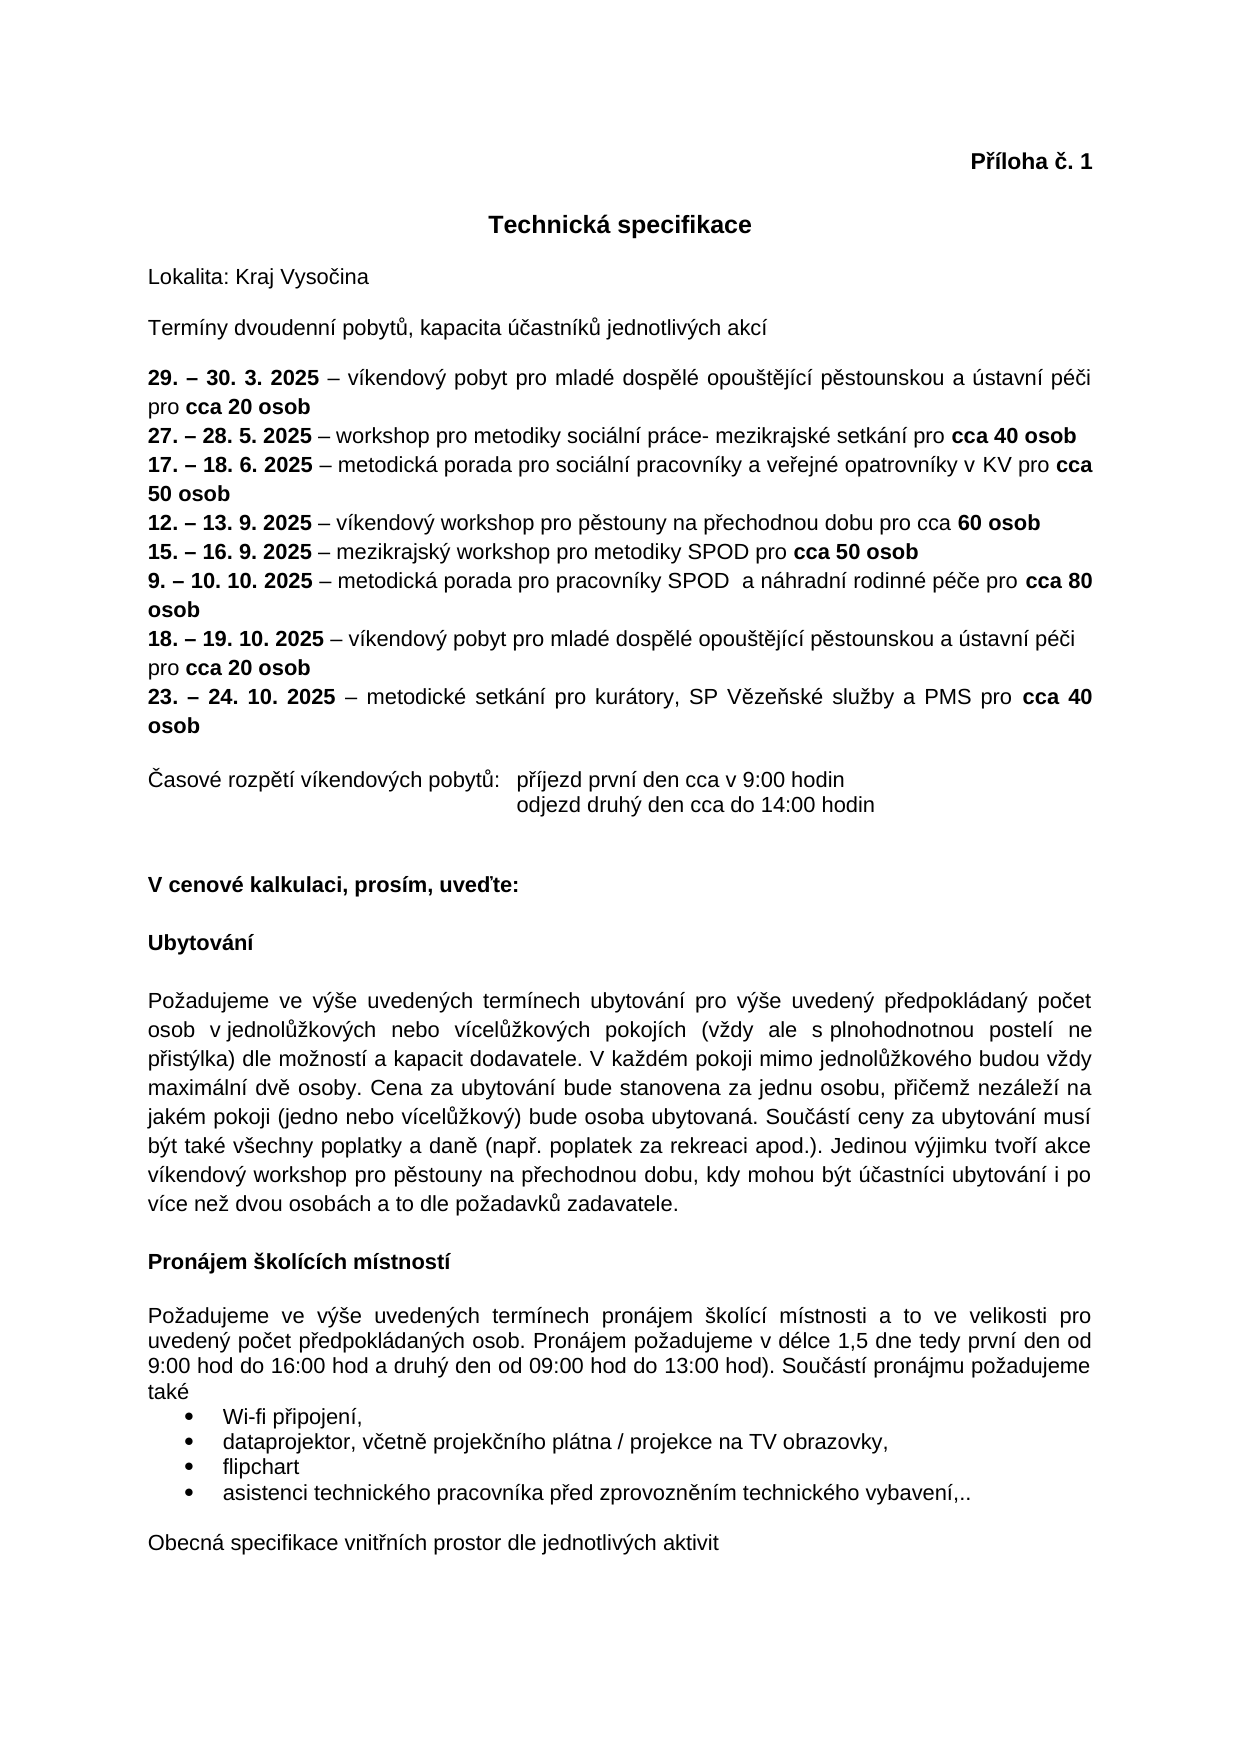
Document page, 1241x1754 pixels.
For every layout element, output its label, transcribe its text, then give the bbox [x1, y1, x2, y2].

list flipchart [185, 1454, 1093, 1479]
text Technická specifikace [148, 210, 1093, 239]
text 18. – 19. 10. 2025 – víkendový pobyt pro mladé dospělé opouštějící pěstounskou a ústavní péči pro cca 20 osob [148, 626, 1093, 680]
text Lokalita: Kraj Vysočina [148, 264, 1093, 289]
text 17. – 18. 6. 2025 – metodická porada pro sociální pracovníky a veřejné opatrovníky v KV pro cca 50 osob [148, 452, 1093, 506]
text 15. – 16. 9. 2025 – mezikrajský workshop pro metodiky SPOD pro cca 50 osob [148, 539, 1093, 564]
text V cenové kalkulaci, prosím, uveďte: [148, 871, 1093, 897]
text Příloha č. 1 [148, 148, 1093, 174]
text Požadujeme ve výše uvedených termínech ubytování pro výše uvedený předpokládaný počet osob v jednolůžkových nebo vícelůžkových pokojích (vždy ale s plnohodnotnou postelí ne přistýlka) dle možností a kapacit dodavatele. V každém pokoji mimo jednolůžkového budou vždy maximální dvě osoby. Cena za ubytování bude stanovena za jednu osobu, přičemž nezáleží na jakém pokoji (jedno nebo vícelůžkový) bude osoba ubytovaná. Součástí ceny za ubytování musí být také všechny poplatky a daně (např. poplatek za rekreaci apod.). Jedinou výjimku tvoří akce víkendový workshop pro pěstouny na přechodnou dobu, kdy mohou být účastníci ubytování i po více než dvou osobách a to dle požadavků zadavatele. [148, 988, 1093, 1216]
text odjezd druhý den cca do 14:00 hodin [443, 792, 1093, 817]
text Termíny dvoudenní pobytů, kapacita účastníků jednotlivých akcí [148, 314, 1093, 340]
text Ubytování [148, 929, 1093, 955]
list asistenci technického pracovníka před zprovozněním technického vybavení,.. [185, 1479, 1093, 1504]
text 23. – 24. 10. 2025 – metodické setkání pro kurátory, SP Vězeňské služby a PMS pro cca 40 osob [148, 683, 1093, 738]
text 27. – 28. 5. 2025 – workshop pro metodiky sociální práce- mezikrajské setkání pro cca 40 osob [148, 423, 1093, 448]
list Wi-fi připojení, [185, 1404, 1093, 1429]
text Požadujeme ve výše uvedených termínech pronájem školící místnosti a to ve velikosti pro uvedený počet předpokládaných osob. Pronájem požadujeme v délce 1,5 dne tedy první den od 9:00 hod do 16:00 hod a druhý den od 09:00 hod do 13:00 hod). Součástí pronájmu požadujeme také [148, 1303, 1093, 1404]
list dataprojektor, včetně projekčního plátna / projekce na TV obrazovky, [185, 1429, 1093, 1454]
text 12. – 13. 9. 2025 – víkendový workshop pro pěstouny na přechodnou dobu pro cca 60 osob [148, 510, 1093, 535]
text Pronájem školících místností [148, 1248, 1093, 1274]
text 29. – 30. 3. 2025 – víkendový pobyt pro mladé dospělé opouštějící pěstounskou a ústavní péči pro cca 20 osob [148, 365, 1093, 419]
text 9. – 10. 10. 2025 – metodická porada pro pracovníky SPOD a náhradní rodinné péče pro cca 80 osob [148, 568, 1093, 622]
text Obecná specifikace vnitřních prostor dle jednotlivých aktivit [148, 1530, 1093, 1555]
text Časové rozpětí víkendových pobytů: příjezd první den cca v 9:00 hodin [148, 767, 1093, 792]
